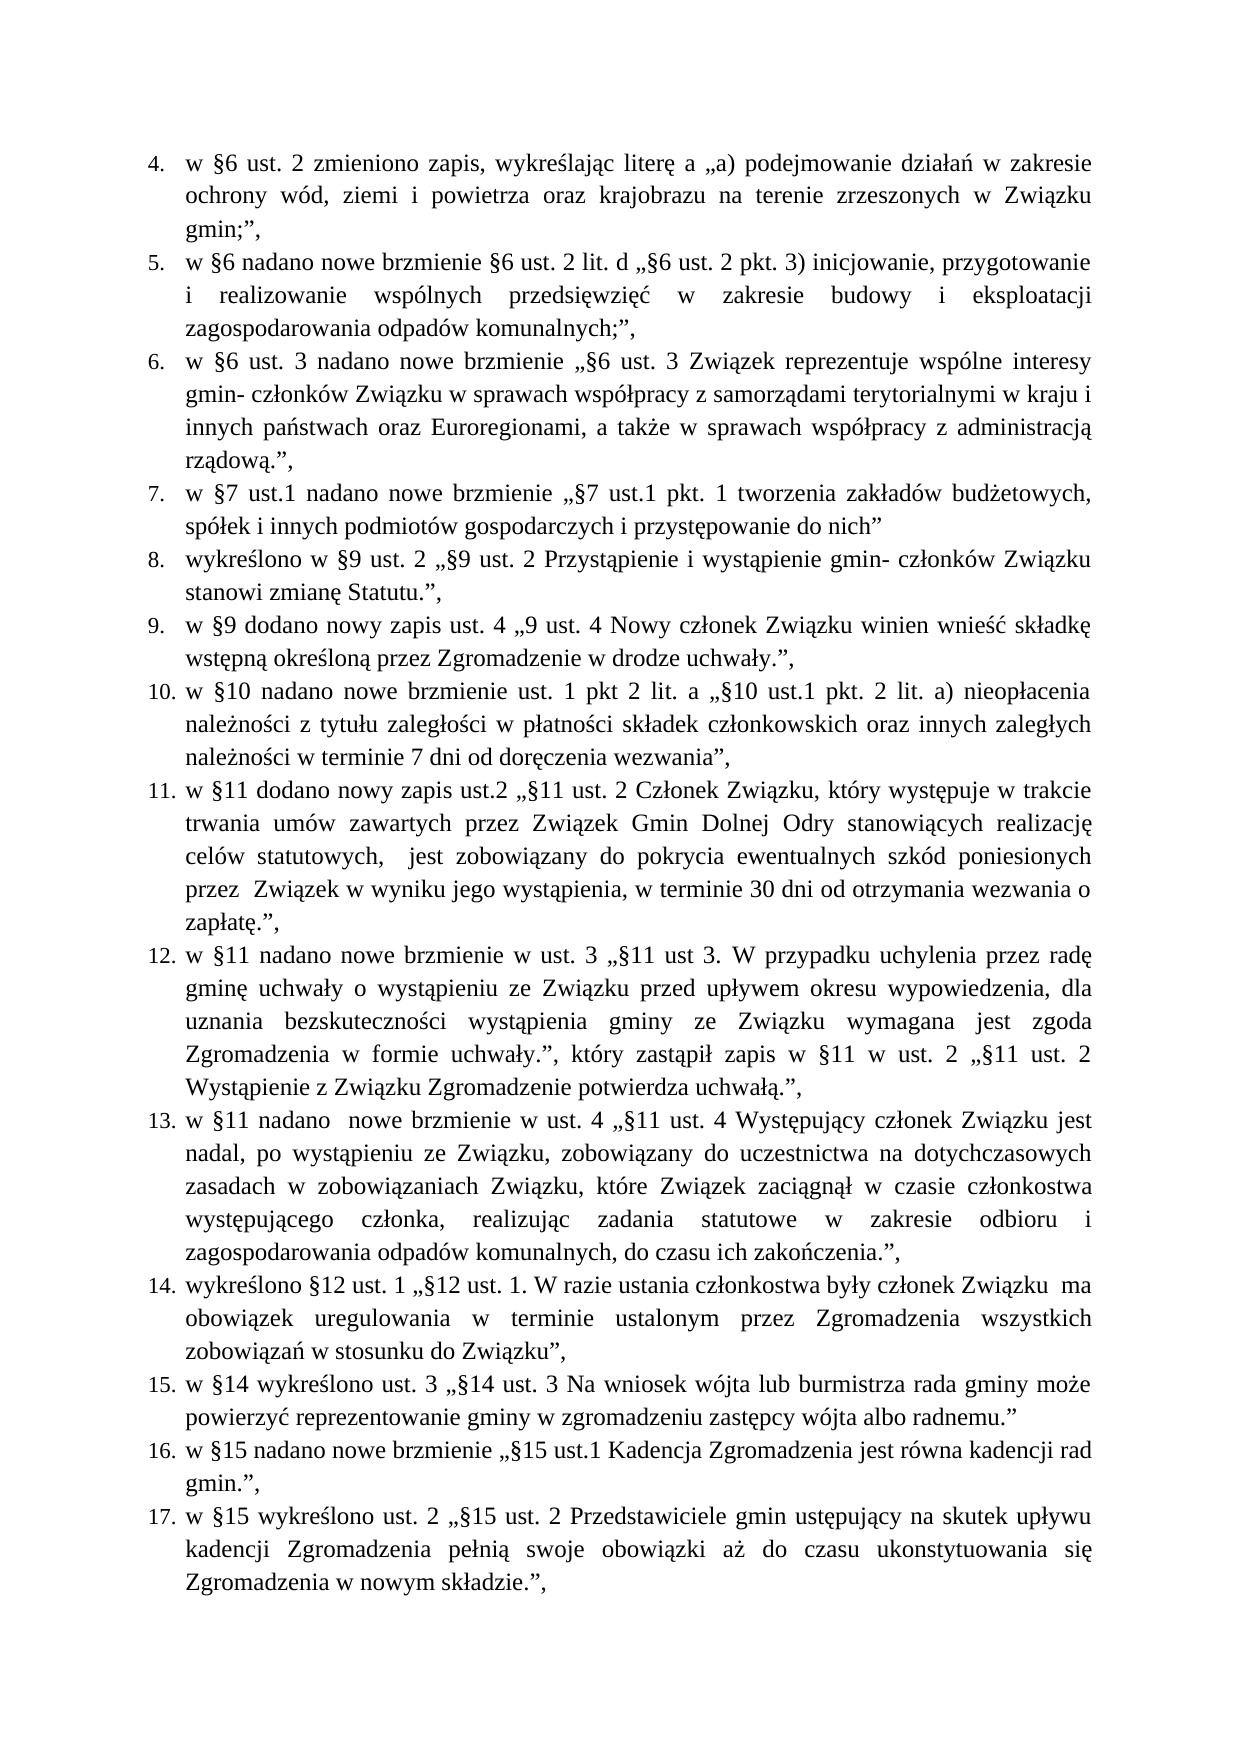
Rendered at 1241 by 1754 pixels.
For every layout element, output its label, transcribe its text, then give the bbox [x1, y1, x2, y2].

list w §15 wykreślono ust. 2 „§15 ust. 2 Przedstawiciele gmin ustępujący na skutek upływu kadencji Zgromadzenia pełnią swoje obowiązki aż do czasu ukonstytuowania się Zgromadzenia w nowym składzie.”, [148, 1501, 1093, 1596]
list w §6 ust. 3 nadano nowe brzmienie „§6 ust. 3 Związek reprezentuje wspólne interesy gmin- członków Związku w sprawach współpracy z samorządami terytorialnymi w kraju i innych państwach oraz Euroregionami, a także w sprawach współpracy z administracją rządową.”, [148, 346, 1093, 473]
list w §15 nadano nowe brzmienie „§15 ust.1 Kadencja Zgromadzenia jest równa kadencji rad gmin.”, [148, 1435, 1093, 1497]
list w §9 dodano nowy zapis ust. 4 „9 ust. 4 Nowy członek Związku winien wnieść składkę wstępną określoną przez Zgromadzenie w drodze uchwały.”, [148, 610, 1093, 672]
list w §11 dodano nowy zapis ust.2 „§11 ust. 2 Członek Związku, który występuje w trakcie trwania umów zawartych przez Związek Gmin Dolnej Odry stanowiących realizację celów statutowych, jest zobowiązany do pokrycia ewentualnych szkód poniesionych przez Związek w wyniku jego wystąpienia, w terminie 30 dni od otrzymania wezwania o zapłatę.”, [148, 775, 1093, 936]
list w §11 nadano nowe brzmienie w ust. 3 „§11 ust 3. W przypadku uchylenia przez radę gminę uchwały o wystąpieniu ze Związku przed upływem okresu wypowiedzenia, dla uznania bezskuteczności wystąpienia gminy ze Związku wymagana jest zgoda Zgromadzenia w formie uchwały.”, który zastąpił zapis w §11 w ust. 2 „§11 ust. 2 Wystąpienie z Związku Zgromadzenie potwierdza uchwałą.”, [148, 940, 1093, 1101]
list wykreślono §12 ust. 1 „§12 ust. 1. W razie ustania członkostwa były członek Związku ma obowiązek uregulowania w terminie ustalonym przez Zgromadzenia wszystkich zobowiązań w stosunku do Związku”, [148, 1270, 1093, 1365]
list w §10 nadano nowe brzmienie ust. 1 pkt 2 lit. a „§10 ust.1 pkt. 2 lit. a) nieopłacenia należności z tytułu zaległości w płatności składek członkowskich oraz innych zaległych należności w terminie 7 dni od doręczenia wezwania”, [148, 676, 1093, 771]
list w §11 nadano nowe brzmienie w ust. 4 „§11 ust. 4 Występujący członek Związku jest nadal, po wystąpieniu ze Związku, zobowiązany do uczestnictwa na dotychczasowych zasadach w zobowiązaniach Związku, które Związek zaciągnął w czasie członkostwa występującego członka, realizując zadania statutowe w zakresie odbioru i zagospodarowania odpadów komunalnych, do czasu ich zakończenia.”, [148, 1105, 1093, 1266]
list w §14 wykreślono ust. 3 „§14 ust. 3 Na wniosek wójta lub burmistrza rada gminy może powierzyć reprezentowanie gminy w zgromadzeniu zastępcy wójta albo radnemu.” [148, 1369, 1093, 1431]
list w §6 nadano nowe brzmienie §6 ust. 2 lit. d „§6 ust. 2 pkt. 3) inicjowanie, przygotowanie i realizowanie wspólnych przedsięwzięć w zakresie budowy i eksploatacji zagospodarowania odpadów komunalnych;”, [148, 247, 1093, 341]
list w §6 ust. 2 zmieniono zapis, wykreślając literę a „a) podejmowanie działań w zakresie ochrony wód, ziemi i powietrza oraz krajobrazu na terenie zrzeszonych w Związku gmin;”, [148, 148, 1093, 242]
list wykreślono w §9 ust. 2 „§9 ust. 2 Przystąpienie i wystąpienie gmin- członków Związku stanowi zmianę Statutu.”, [148, 544, 1093, 606]
list w §7 ust.1 nadano nowe brzmienie „§7 ust.1 pkt. 1 tworzenia zakładów budżetowych, spółek i innych podmiotów gospodarczych i przystępowanie do nich” [148, 478, 1093, 539]
